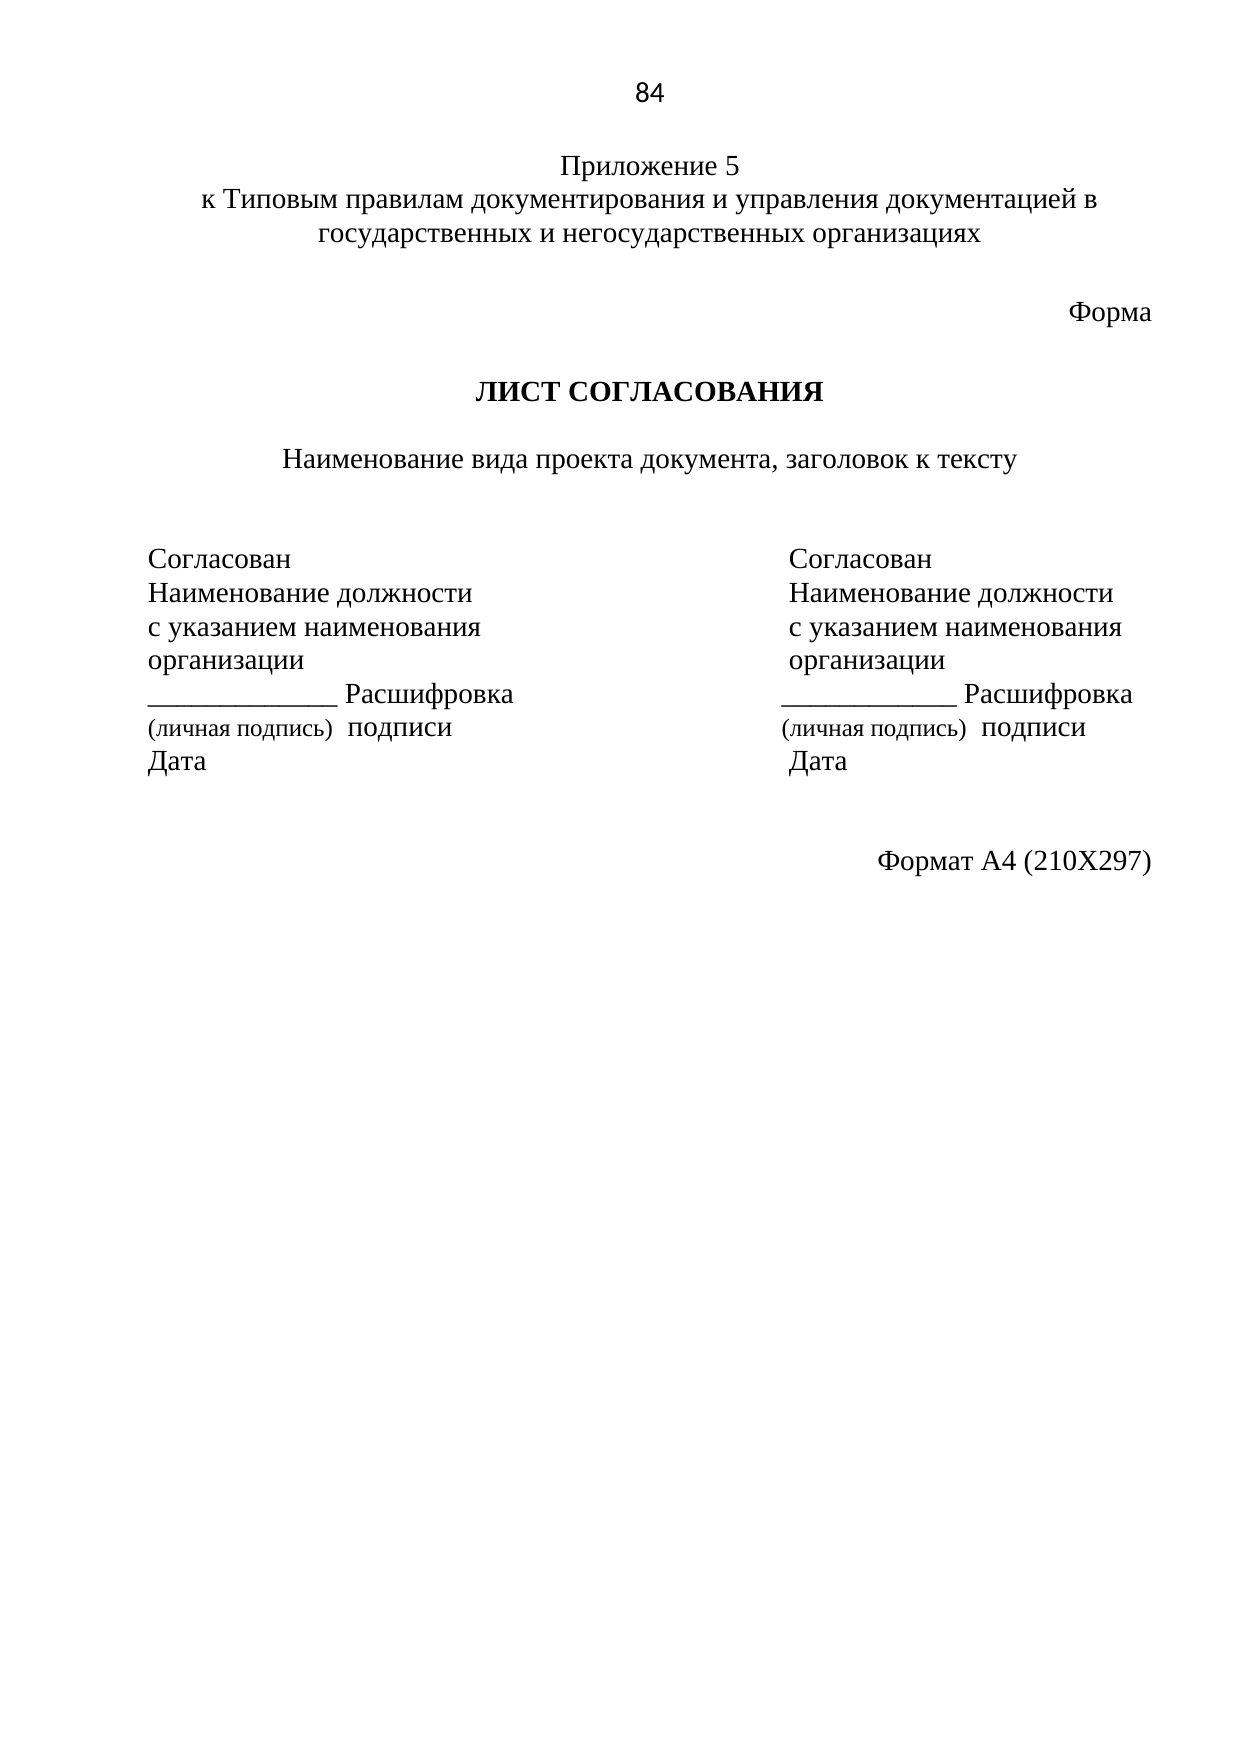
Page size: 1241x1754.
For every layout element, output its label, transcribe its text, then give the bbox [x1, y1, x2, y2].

text организации организации [148, 642, 1152, 676]
text Приложение 5 [148, 148, 1152, 181]
text _____________ Расшифровка ____________ Расшифровка [148, 676, 1152, 709]
text Наименование должности Наименование должности [148, 575, 1152, 609]
text (личная подпись) подписи (личная подпись) подписи [148, 709, 1152, 743]
text Наименование вида проекта документа, заголовок к тексту [148, 441, 1152, 474]
text Согласован Согласован [148, 542, 1152, 575]
text к Типовым правилам документирования и управления документацией в государственных и негосударственных организациях [148, 181, 1152, 248]
text ЛИСТ СОГЛАСОВАНИЯ [148, 374, 1152, 407]
text с указанием наименования с указанием наименования [148, 609, 1152, 642]
text Дата Дата [148, 743, 1152, 776]
text Формат А4 (210Х297) [148, 843, 1152, 877]
text Форма [148, 294, 1152, 328]
